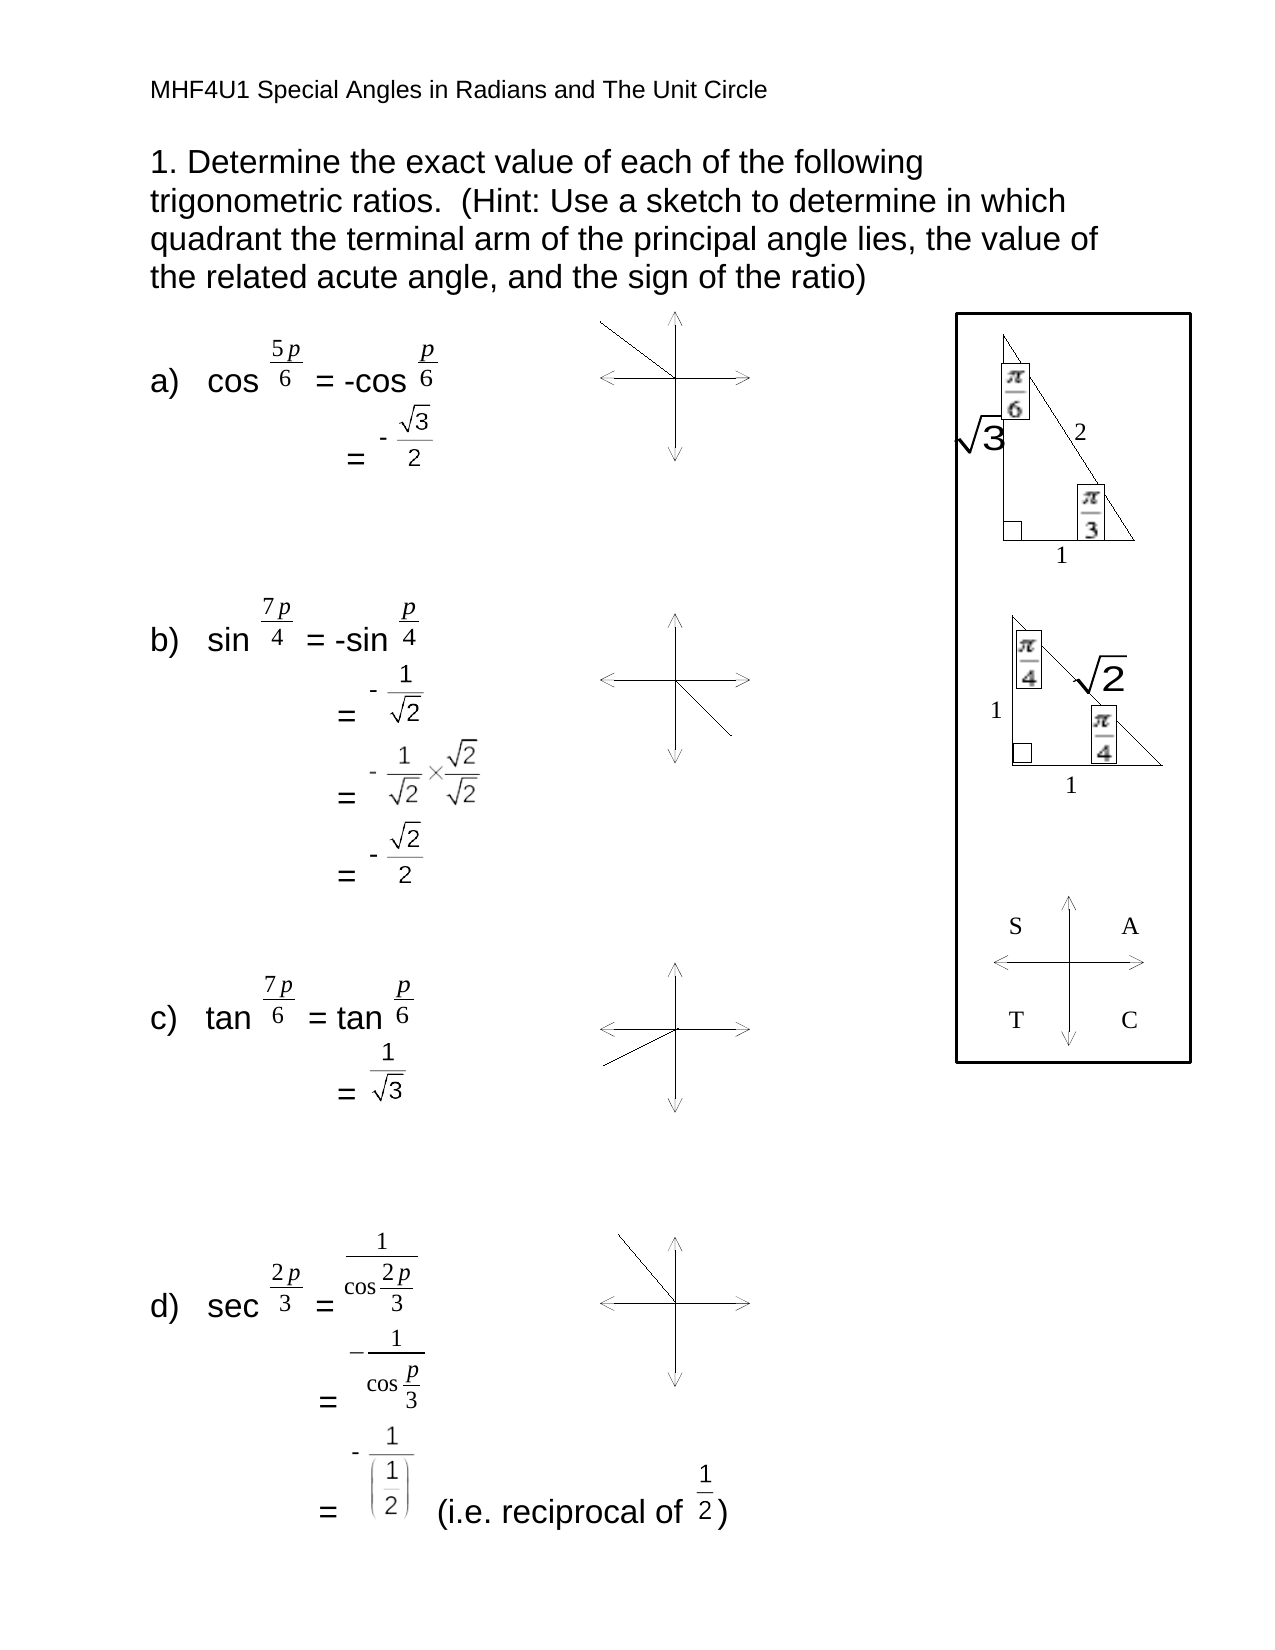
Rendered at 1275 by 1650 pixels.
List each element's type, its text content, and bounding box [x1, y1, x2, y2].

picture [1078, 485, 1104, 540]
text = [150, 734, 1125, 816]
text d) sec = [150, 1228, 1125, 1324]
text = [150, 1324, 1125, 1421]
text = [150, 400, 1125, 478]
text = (i.e. reciprocal of ) [150, 1421, 1125, 1530]
text 1. Determine the exact value of each of the following trigonometric ratios. (Hint: Use a sketch to determine in which quadrant the terminal arm of the principal angle lies, the value of the related acute angle, and the sign of the ratio) [150, 142, 1125, 296]
text c) tan = tan [150, 971, 1125, 1037]
text = [150, 658, 1125, 734]
text = [150, 816, 1125, 894]
text b) sin = -sin [150, 593, 1125, 658]
text = [150, 1037, 1125, 1112]
text a) cos = -cos [150, 334, 1125, 400]
